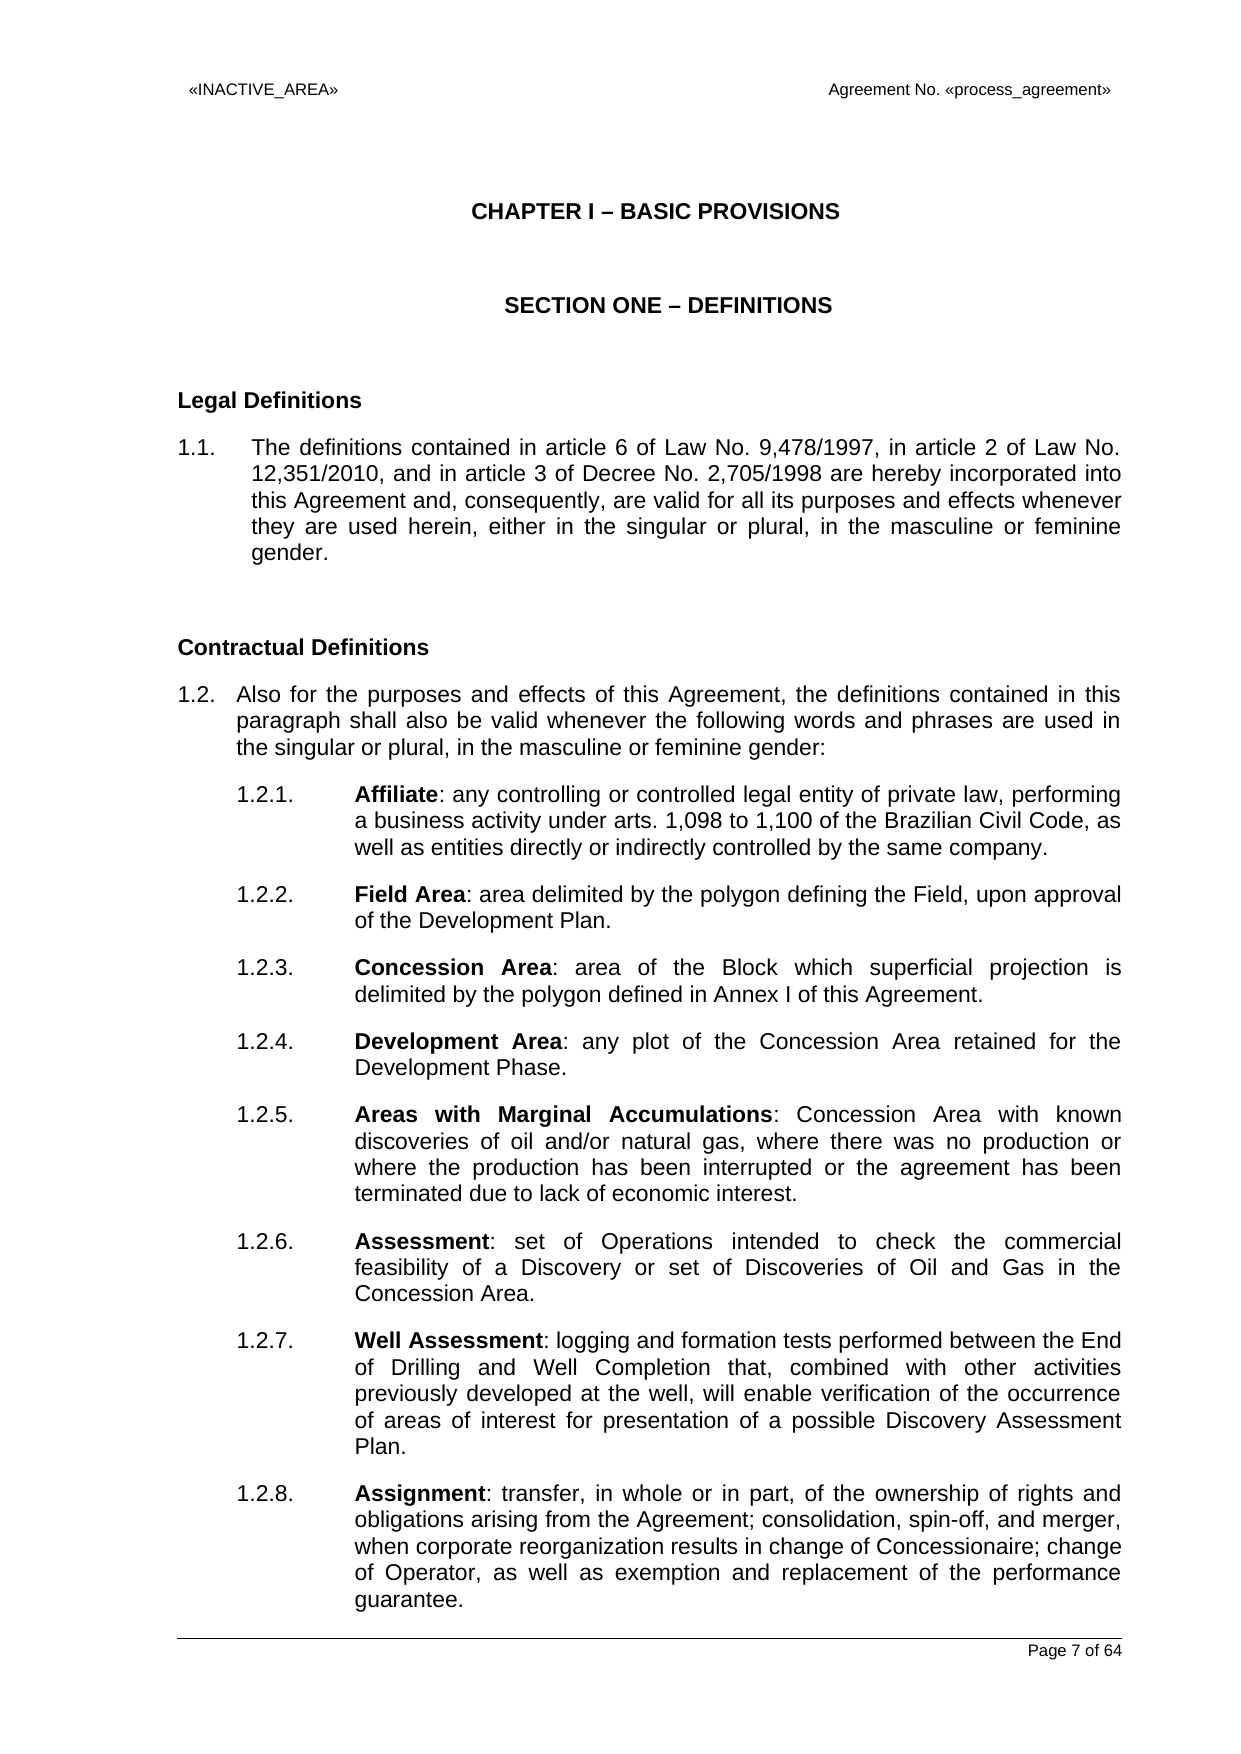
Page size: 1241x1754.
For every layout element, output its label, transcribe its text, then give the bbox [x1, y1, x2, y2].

text Development Area: any plot of the Concession Area retained for the Development Phase. [236, 1028, 1122, 1081]
text Assessment: set of Operations intended to check the commercial feasibility of a Discovery or set of Discoveries of Oil and Gas in the Concession Area. [236, 1228, 1122, 1307]
text Areas with Marginal Accumulations: Concession Area with known discoveries of oil and/or natural gas, where there was no production or where the production has been interrupted or the agreement has been terminated due to lack of economic interest. [236, 1101, 1122, 1207]
text Field Area: area delimited by the polygon defining the Field, upon approval of the Development Plan. [236, 881, 1122, 933]
text Legal Definitions [177, 387, 1122, 413]
text Contractual Definitions [177, 634, 1122, 660]
text Assignment: transfer, in whole or in part, of the ownership of rights and obligations arising from the Agreement; consolidation, spin-off, and merger, when corporate reorganization results in change of Concessionaire; change of Operator, as well as exemption and replacement of the performance guarantee. [236, 1480, 1122, 1612]
text SECTION ONE – DEFINITIONS [177, 292, 1122, 319]
text Also for the purposes and effects of this Agreement, the definitions contained in this paragraph shall also be valid whenever the following words and phrases are used in the singular or plural, in the masculine or feminine gender: [177, 681, 1122, 760]
text Affiliate: any controlling or controlled legal entity of private law, performing a business activity under arts. 1,098 to 1,100 of the Brazilian Civil Code, as well as entities directly or indirectly controlled by the same company. [236, 781, 1122, 860]
text The definitions contained in article 6 of Law No. 9,478/1997, in article 2 of Law No. 12,351/2010, and in article 3 of Decree No. 2,705/1998 are hereby incorporated into this Agreement and, consequently, are valid for all its purposes and effects whenever they are used herein, either in the singular or plural, in the masculine or feminine gender. [177, 434, 1122, 566]
text CHAPTER I – BASIC PROVISIONS [189, 198, 1122, 224]
text Concession Area: area of the Block which superficial projection is delimited by the polygon defined in Annex I of this Agreement. [236, 954, 1122, 1007]
text Well Assessment: logging and formation tests performed between the End of Drilling and Well Completion that, combined with other activities previously developed at the well, will enable verification of the occurrence of areas of interest for presentation of a possible Discovery Assessment Plan. [236, 1327, 1122, 1459]
